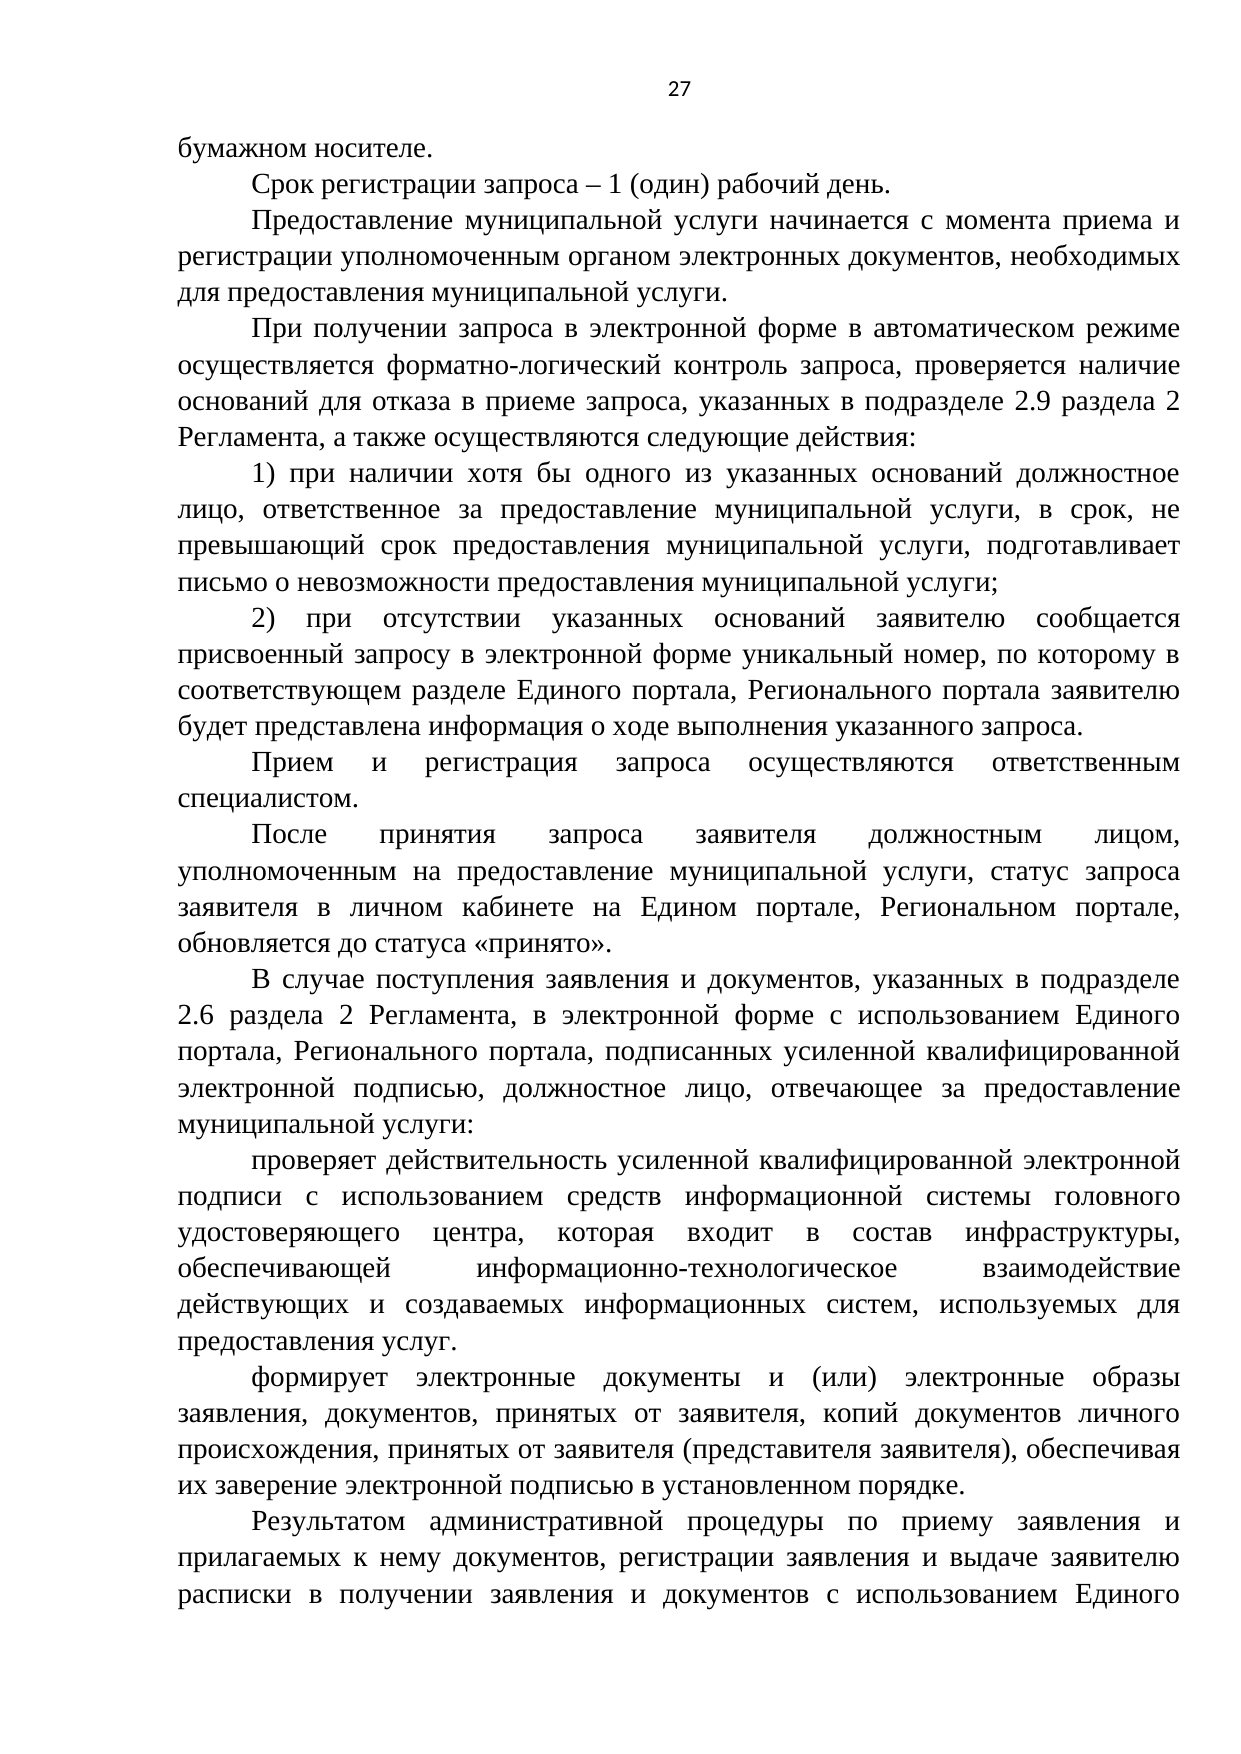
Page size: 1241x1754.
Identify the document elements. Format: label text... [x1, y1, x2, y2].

text 2) при отсутствии указанных оснований заявителю сообщается присвоенный запросу в электронной форме уникальный номер, по которому в соответствующем разделе Единого портала, Регионального портала заявителю будет представлена информация о ходе выполнения указанного запроса. [177, 600, 1181, 742]
text В случае поступления заявления и документов, указанных в подразделе 2.6 раздела 2 Регламента, в электронной форме с использованием Единого портала, Регионального портала, подписанных усиленной квалифицированной электронной подписью, должностное лицо, отвечающее за предоставление муниципальной услуги: [177, 961, 1181, 1139]
text формирует электронные документы и (или) электронные образы заявления, документов, принятых от заявителя, копий документов личного происхождения, принятых от заявителя (представителя заявителя), обеспечивая их заверение электронной подписью в установленном порядке. [177, 1359, 1181, 1501]
text Прием и регистрация запроса осуществляются ответственным специалистом. [177, 744, 1181, 814]
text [177, 130, 1181, 163]
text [177, 1503, 1181, 1609]
text Срок регистрации запроса – 1 (один) рабочий день. [177, 166, 1181, 199]
text При получении запроса в электронной форме в автоматическом режиме осуществляется форматно-логический контроль запроса, проверяется наличие оснований для отказа в приеме запроса, указанных в подразделе 2.9 раздела 2 Регламента, а также осуществляются следующие действия: [177, 311, 1181, 453]
text Предоставление муниципальной услуги начинается с момента приема и регистрации уполномоченным органом электронных документов, необходимых для предоставления муниципальной услуги. [177, 202, 1181, 308]
text После принятия запроса заявителя должностным лицом, уполномоченным на предоставление муниципальной услуги, статус запроса заявителя в личном кабинете на Едином портале, Региональном портале, обновляется до статуса «принято». [177, 817, 1181, 959]
text проверяет действительность усиленной квалифицированной электронной подписи с использованием средств информационной системы головного удостоверяющего центра, которая входит в состав инфраструктуры, обеспечивающей информационно-технологическое взаимодействие действующих и создаваемых информационных систем, используемых для предоставления услуг. [177, 1142, 1181, 1356]
text 1) при наличии хотя бы одного из указанных оснований должностное лицо, ответственное за предоставление муниципальной услуги, в срок, не превышающий срок предоставления муниципальной услуги, подготавливает письмо о невозможности предоставления муниципальной услуги; [177, 455, 1181, 597]
